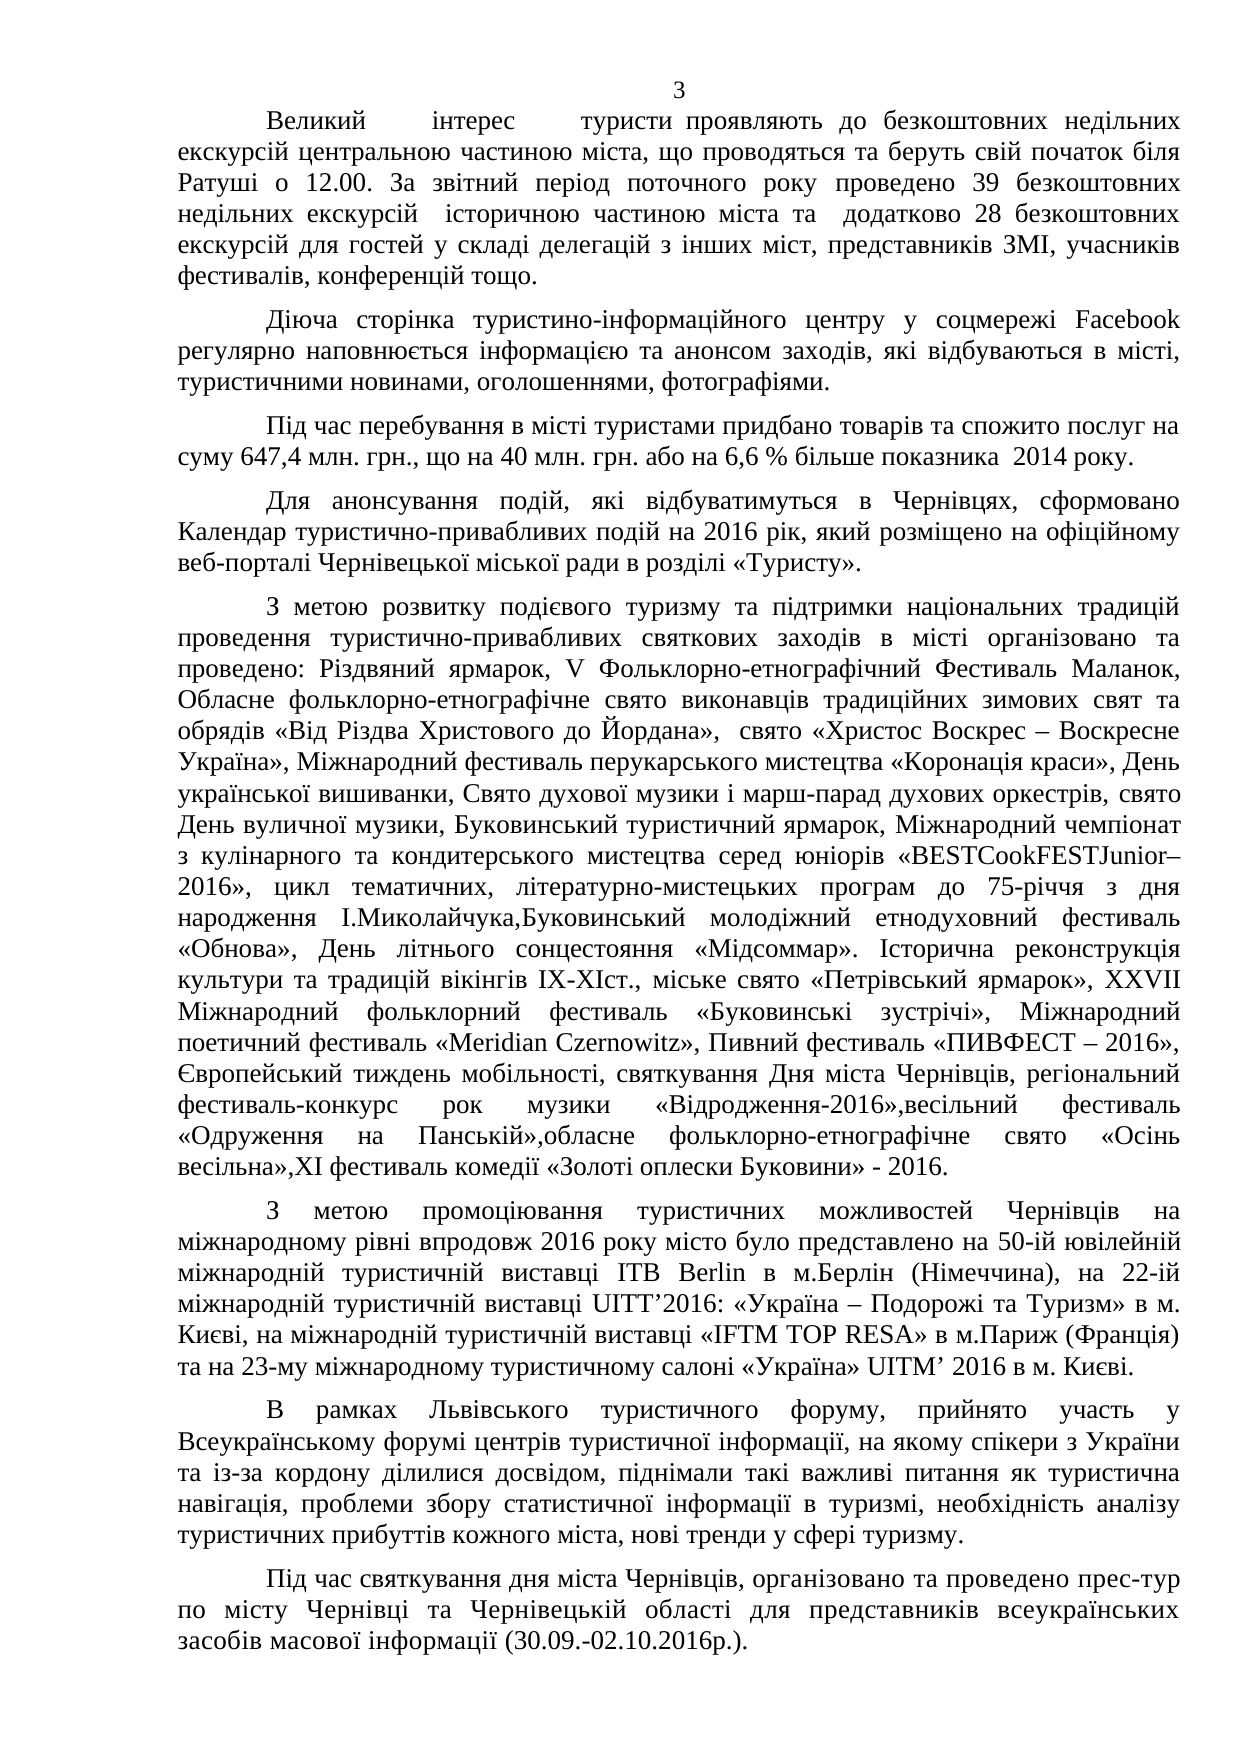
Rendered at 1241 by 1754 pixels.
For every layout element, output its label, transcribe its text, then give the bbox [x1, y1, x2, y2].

text З метою розвитку подієвого туризму та підтримки національних традицій проведення туристично-привабливих святкових заходів в місті організовано та проведено: Різдвяний ярмарок, V Фольклорно-етнографічний Фестиваль Маланок, Обласне фольклорно-етнографічне свято виконавців традиційних зимових свят та обрядів «Від Різдва Христового до Йордана», свято «Христос Воскрес – Воскресне Україна», Міжнародний фестиваль перукарського мистецтва «Коронація краси», День української вишиванки, Свято духової музики і марш-парад духових оркестрів, свято День вуличної музики, Буковинський туристичний ярмарок, Міжнародний чемпіонат з кулінарного та кондитерського мистецтва серед юніорів «BESTCookFESTJunior–2016», цикл тематичних, літературно-мистецьких програм до 75-річчя з дня народження І.Миколайчука,Буковинський молодіжний етнодуховний фестиваль «Обнова», День літнього сонцестояння «Мідсоммар». Історична реконструкція культури та традицій вікінгів IX-XIст., міське свято «Петрівський ярмарок», ХХVII Міжнародний фольклорний фестиваль «Буковинські зустрічі», Міжнародний поетичний фестиваль «Meridian Czernowitz», Пивний фестиваль «ПИВФЕСТ – 2016», Європейський тиждень мобільності, святкування Дня міста Чернівців, регіональний фестиваль-конкурс рок музики «Відродження-2016»,весільний фестиваль «Одруження на Панській»,обласне фольклорно-етнографічне свято «Осінь весільна»,ХI фестиваль комедії «Золоті оплески Буковини» - 2016. [177, 590, 1181, 1182]
text Під час перебування в місті туристами придбано товарів та спожито послуг на суму 647,4 млн. грн., що на 40 млн. грн. або на 6,6 % більше показника 2014 року. [177, 409, 1181, 471]
text Для анонсування подій, які відбуватимуться в Чернівцях, сформовано Календар туристично-привабливих подій на 2016 рік, який розміщено на офіційному веб-порталі Чернівецької міської ради в розділі «Туристу». [177, 484, 1181, 577]
text Великий інтерес туристи проявляють до безкоштовних недільних екскурсій центральною частиною міста, що проводяться та беруть свій початок біля Ратуші о 12.00. За звітний період поточного року проведено 39 безкоштовних недільних екскурсій історичною частиною міста та додатково 28 безкоштовних екскурсій для гостей у складі делегацій з інших міст, представників ЗМІ, учасників фестивалів, конференцій тощо. [177, 104, 1181, 291]
text З метою промоціювання туристичних можливостей Чернівців на міжнародному рівні впродовж 2016 року місто було представлено на 50-ій ювілейній міжнародній туристичній виставці ITB Berlin в м.Берлін (Німеччина), на 22-ій міжнародній туристичній виставці UITT’2016: «Україна – Подорожі та Туризм» в м. Києві, на міжнародній туристичній виставці «IFTM TOP RESA» в м.Париж (Франція) та на 23-му міжнародному туристичному салоні «Україна» UITM’ 2016 в м. Києві. [177, 1194, 1181, 1381]
text Діюча сторінка туристино-інформаційного центру у соцмережі Facebook регулярно наповнюється інформацією та анонсом заходів, які відбуваються в місті, туристичними новинами, оголошеннями, фотографіями. [177, 303, 1181, 397]
text Під час святкування дня міста Чернівців, організовано та проведено прес-тур по місту Чернівці та Чернівецькій області для представників всеукраїнських засобів масової інформації (30.09.-02.10.2016р.). [177, 1562, 1181, 1655]
text В рамках Львівського туристичного форуму, прийнято участь у Всеукраїнському форумі центрів туристичної інформації, на якому спікери з України та із-за кордону ділилися досвідом, піднімали такі важливі питання як туристична навігація, проблеми збору статистичної інформації в туризмі, необхідність аналізу туристичних прибуттів кожного міста, нові тренди у сфері туризму. [177, 1393, 1181, 1549]
